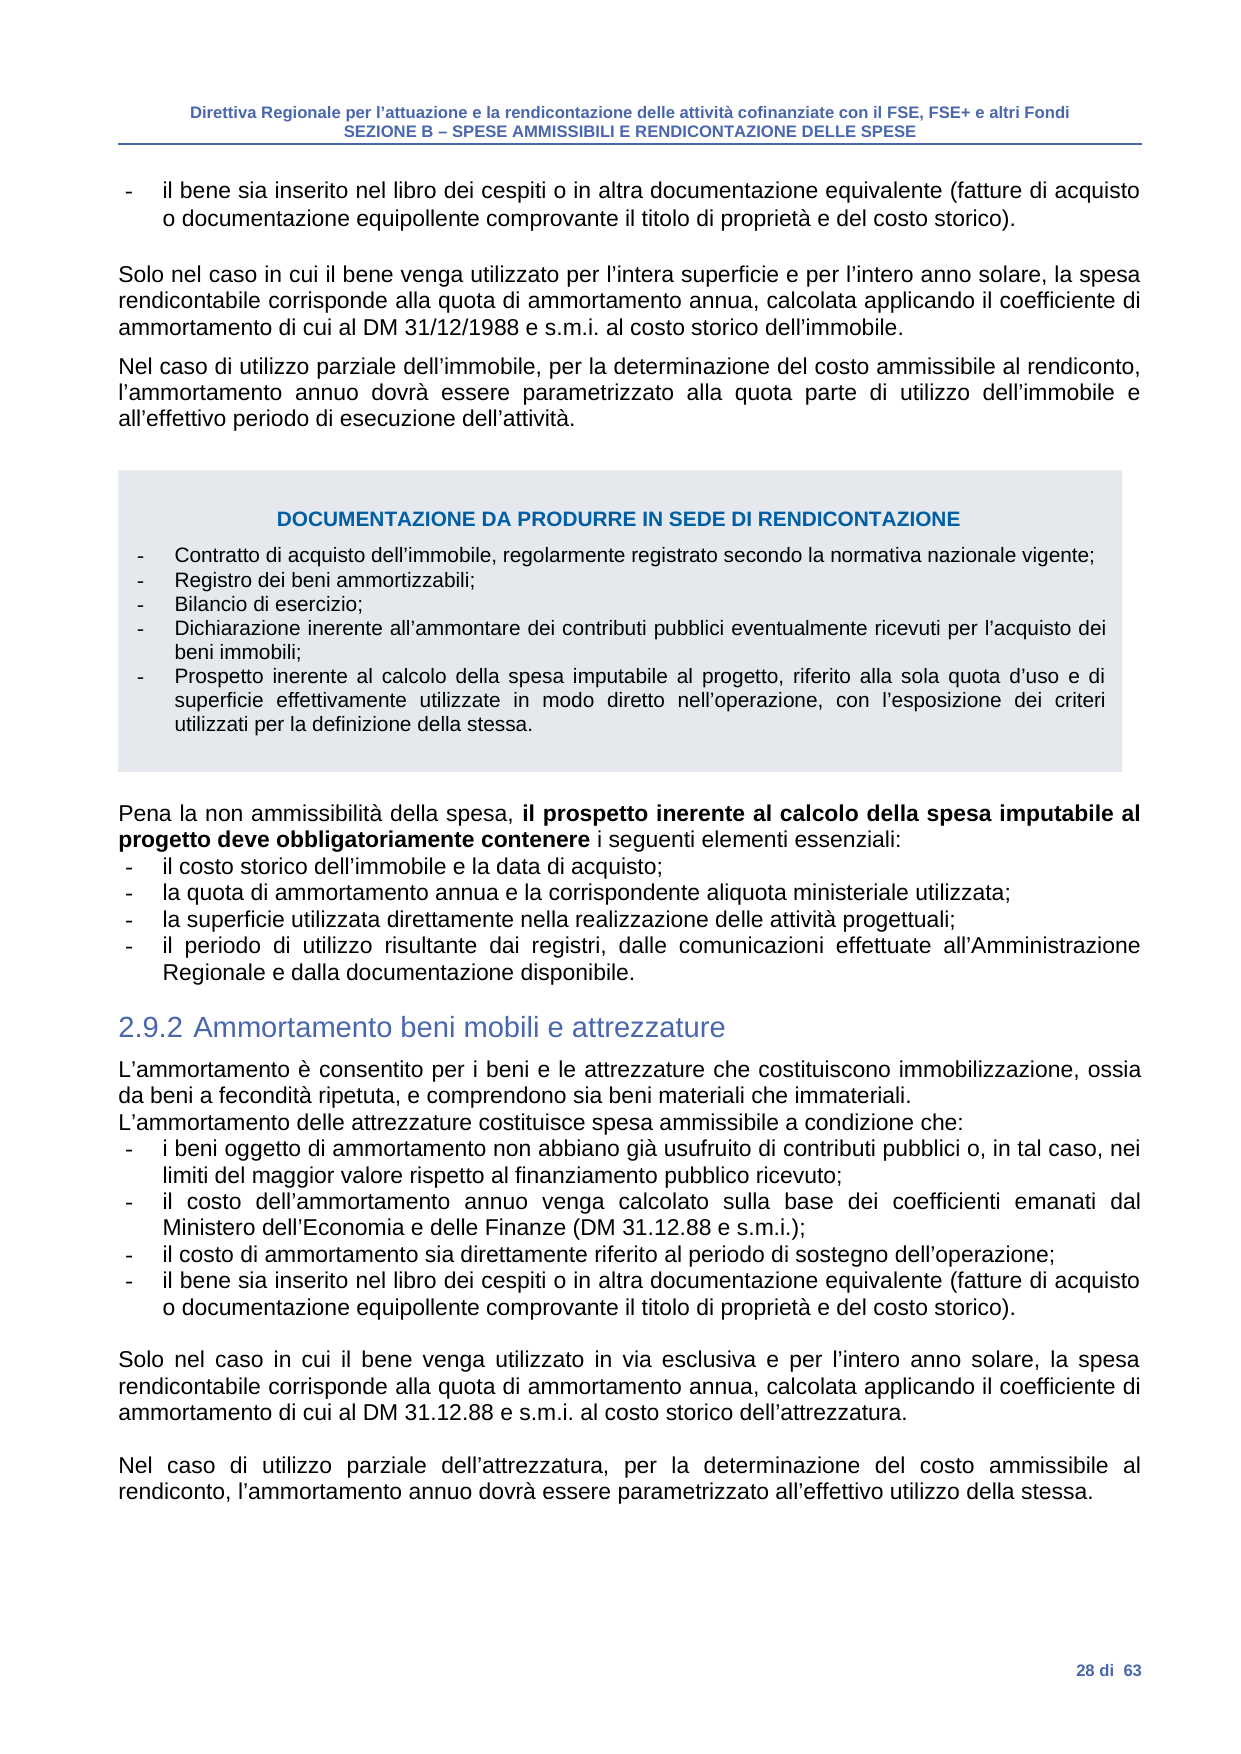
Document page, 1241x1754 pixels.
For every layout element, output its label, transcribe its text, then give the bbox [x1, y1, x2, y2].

text L’ammortamento delle attrezzature costituisce spesa ammissibile a condizione che: [118, 1109, 1142, 1135]
list il costo di ammortamento sia direttamente riferito al periodo di sostegno dell’operazione; [125, 1241, 1142, 1267]
text Solo nel caso in cui il bene venga utilizzato in via esclusiva e per l’intero anno solare, la spesa rendicontabile corrisponde alla quota di ammortamento annua, calcolata applicando il coefficiente di ammortamento di cui al DM 31.12.88 e s.m.i. al costo storico dell’attrezzatura. [118, 1346, 1142, 1425]
list il costo dell’ammortamento annuo venga calcolato sulla base dei coefficienti emanati dal Ministero dell’Economia e delle Finanze (DM 31.12.88 e s.m.i.); [125, 1188, 1142, 1241]
list i beni oggetto di ammortamento non abbiano già usufruito di contributi pubblici o, in tal caso, nei limiti del maggior valore rispetto al finanziamento pubblico ricevuto; [125, 1135, 1142, 1188]
text L’ammortamento è consentito per i beni e le attrezzature che costituiscono immobilizzazione, ossia da beni a fecondità ripetuta, e comprendono sia beni materiali che immateriali. [118, 1056, 1142, 1109]
list la quota di ammortamento annua e la corrispondente aliquota ministeriale utilizzata; [125, 879, 1142, 906]
list il costo storico dell’immobile e la data di acquisto; [125, 853, 1142, 879]
text Nel caso di utilizzo parziale dell’immobile, per la determinazione del costo ammissibile al rendiconto, l’ammortamento annuo dovrà essere parametrizzato alla quota parte di utilizzo dell’immobile e all’effettivo periodo di esecuzione dell’attività. [118, 353, 1142, 432]
list il bene sia inserito nel libro dei cespiti o in altra documentazione equivalente (fatture di acquisto o documentazione equipollente comprovante il titolo di proprietà e del costo storico). [125, 1267, 1142, 1320]
list il bene sia inserito nel libro dei cespiti o in altra documentazione equivalente (fatture di acquisto o documentazione equipollente comprovante il titolo di proprietà e del costo storico). [125, 177, 1142, 232]
text Pena la non ammissibilità della spesa, il prospetto inerente al calcolo della spesa imputabile al progetto deve obbligatoriamente contenere i seguenti elementi essenziali: [118, 800, 1142, 853]
list la superficie utilizzata direttamente nella realizzazione delle attività progettuali; [125, 906, 1142, 932]
text Nel caso di utilizzo parziale dell’attrezzatura, per la determinazione del costo ammissibile al rendiconto, l’ammortamento annuo dovrà essere parametrizzato all’effettivo utilizzo della stessa. [118, 1452, 1142, 1504]
text Solo nel caso in cui il bene venga utilizzato per l’intera superficie e per l’intero anno solare, la spesa rendicontabile corrisponde alla quota di ammortamento annua, calcolata applicando il coefficiente di ammortamento di cui al DM 31/12/1988 e s.m.i. al costo storico dell’immobile. [118, 261, 1142, 340]
subtitle Ammortamento beni mobili e attrezzature [118, 1010, 1142, 1043]
list il periodo di utilizzo risultante dai registri, dalle comunicazioni effettuate all’Amministrazione Regionale e dalla documentazione disponibile. [125, 932, 1142, 985]
